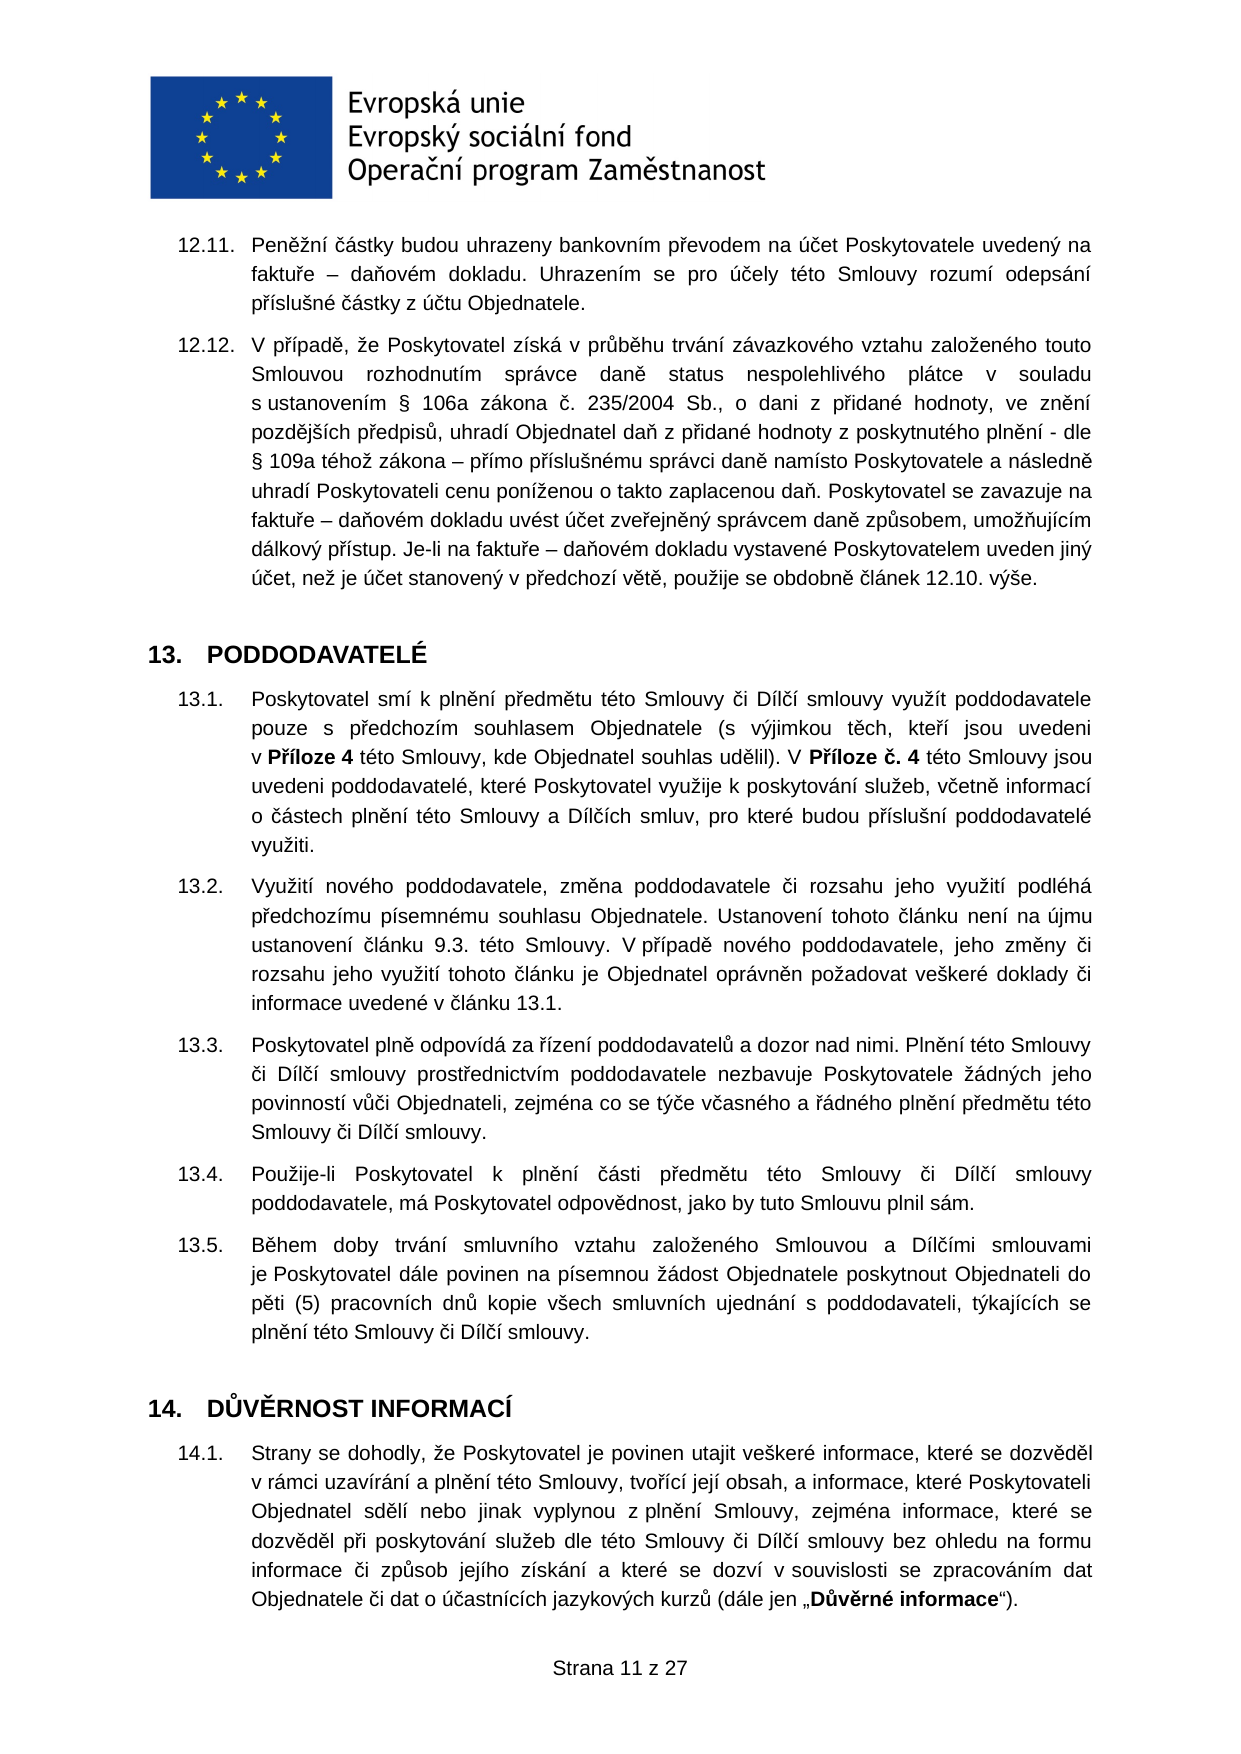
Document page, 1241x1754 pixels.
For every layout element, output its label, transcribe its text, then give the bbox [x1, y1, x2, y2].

subtitle V případě, že Poskytovatel získá v průběhu trvání závazkového vztahu založeného touto Smlouvou rozhodnutím správce daně status nespolehlivého plátce v souladu s ustanovením § 106a zákona č. 235/2004 Sb., o dani z přidané hodnoty, ve znění pozdějších předpisů, uhradí Objednatel daň z přidané hodnoty z poskytnutého plnění - dle § 109a téhož zákona – přímo příslušnému správci daně namísto Poskytovatele a následně uhradí Poskytovateli cenu poníženou o takto zaplacenou daň. Poskytovatel se zavazuje na faktuře – daňovém dokladu uvést účet zveřejněný správcem daně způsobem, umožňujícím dálkový přístup. Je-li na faktuře – daňovém dokladu vystavené Poskytovatelem uveden jiný účet, než je účet stanovený v předchozí větě, použije se obdobně článek 12.10. výše. [177, 327, 1093, 590]
subtitle Využití nového poddodavatele, změna poddodavatele či rozsahu jeho využití podléhá předchozímu písemnému souhlasu Objednatele. Ustanovení tohoto článku není na újmu ustanovení článku 9.3. této Smlouvy. V případě nového poddodavatele, jeho změny či rozsahu jeho využití tohoto článku je Objednatel oprávněn požadovat veškeré doklady či informace uvedené v článku 13.1. [177, 869, 1093, 1015]
subtitle Poskytovatel smí k plnění předmětu této Smlouvy či Dílčí smlouvy využít poddodavatele pouze s předchozím souhlasem Objednatele (s výjimkou těch, kteří jsou uvedeni v Příloze 4 této Smlouvy, kde Objednatel souhlas udělil). V Příloze č. 4 této Smlouvy jsou uvedeni poddodavatelé, které Poskytovatel využije k poskytování služeb, včetně informací o částech plnění této Smlouvy a Dílčích smluv, pro které budou příslušní poddodavatelé využiti. [177, 682, 1093, 857]
subtitle Poskytovatel plně odpovídá za řízení poddodavatelů a dozor nad nimi. Plnění této Smlouvy či Dílčí smlouvy prostřednictvím poddodavatele nezbavuje Poskytovatele žádných jeho povinností vůči Objednateli, zejména co se týče včasného a řádného plnění předmětu této Smlouvy či Dílčí smlouvy. [177, 1027, 1093, 1144]
subtitle Peněžní částky budou uhrazeny bankovním převodem na účet Poskytovatele uvedený na faktuře – daňovém dokladu. Uhrazením se pro účely této Smlouvy rozumí odepsání příslušné částky z účtu Objednatele. [177, 227, 1093, 315]
picture [147, 73, 766, 202]
subtitle Během doby trvání smluvního vztahu založeného Smlouvou a Dílčími smlouvami je Poskytovatel dále povinen na písemnou žádost Objednatele poskytnout Objednateli do pěti (5) pracovních dnů kopie všech smluvních ujednání s poddodavateli, týkajících se plnění této Smlouvy či Dílčí smlouvy. [177, 1227, 1093, 1344]
subtitle Použije-li Poskytovatel k plnění části předmětu této Smlouvy či Dílčí smlouvy poddodavatele, má Poskytovatel odpovědnost, jako by tuto Smlouvu plnil sám. [177, 1157, 1093, 1215]
subtitle Důvěrnost informací [148, 1394, 1093, 1423]
subtitle Strany se dohodly, že Poskytovatel je povinen utajit veškeré informace, které se dozvěděl v rámci uzavírání a plnění této Smlouvy, tvořící její obsah, a informace, které Poskytovateli Objednatel sdělí nebo jinak vyplynou z plnění Smlouvy, zejména informace, které se dozvěděl při poskytování služeb dle této Smlouvy či Dílčí smlouvy bez ohledu na formu informace či způsob jejího získání a které se dozví v souvislosti se zpracováním dat Objednatele či dat o účastnících jazykových kurzů (dále jen „Důvěrné informace“). [177, 1436, 1093, 1611]
subtitle poddodavatelé [148, 640, 1093, 669]
